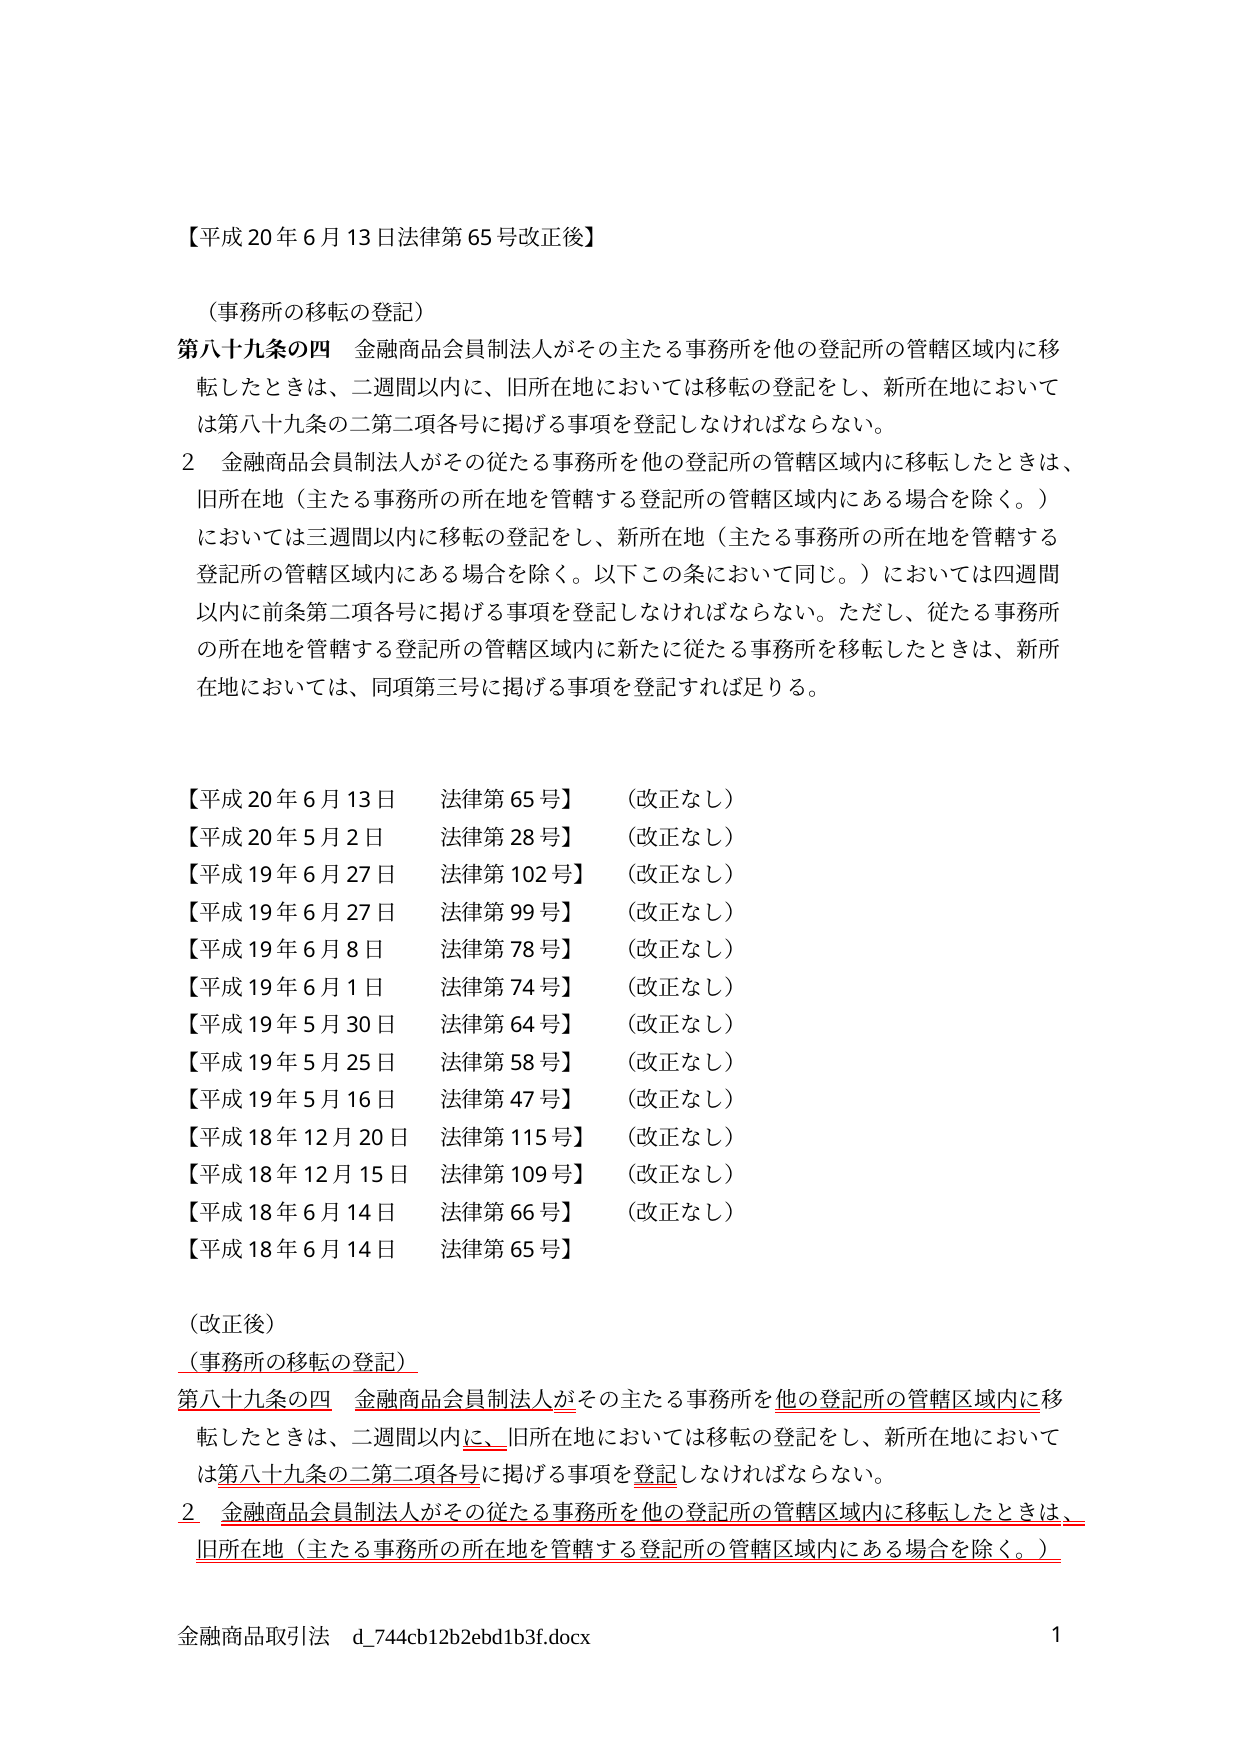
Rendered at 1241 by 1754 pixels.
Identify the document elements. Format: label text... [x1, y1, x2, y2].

text 【平成19年5月30日 法律第64号】 （改正なし） [177, 1004, 1063, 1042]
text 第八十九条の四 金融商品会員制法人がその主たる事務所を他の登記所の管轄区域内に移転したときは、二週間以内に、旧所在地においては移転の登記をし、新所在地においては第八十九条の二第二項各号に掲げる事項を登記しなければならない。 [177, 1379, 1063, 1492]
text 第八十九条の四 金融商品会員制法人がその主たる事務所を他の登記所の管轄区域内に移転したときは、二週間以内に、旧所在地においては移転の登記をし、新所在地においては第八十九条の二第二項各号に掲げる事項を登記しなければならない。 [177, 329, 1063, 442]
text 【平成20年5月2日 法律第28号】 （改正なし） [177, 817, 1063, 854]
text 【平成18年12月15日 法律第109号】 （改正なし） [177, 1154, 1063, 1192]
text 【平成20年6月13日法律第65号改正後】 [177, 217, 1063, 254]
text 【平成19年6月27日 法律第99号】 （改正なし） [177, 892, 1063, 929]
text 【平成20年6月13日 法律第65号】 （改正なし） [177, 779, 1063, 817]
text 【平成19年6月27日 法律第102号】 （改正なし） [177, 854, 1063, 892]
text （改正後） [177, 1304, 1063, 1342]
text （事務所の移転の登記） [196, 292, 1063, 329]
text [177, 1492, 1063, 1567]
text （事務所の移転の登記） [177, 1342, 1063, 1379]
text 【平成18年6月14日 法律第65号】 [177, 1229, 1063, 1267]
text 【平成19年6月1日 法律第74号】 （改正なし） [177, 967, 1063, 1004]
text 【平成19年5月25日 法律第58号】 （改正なし） [177, 1042, 1063, 1079]
text 【平成18年12月20日 法律第115号】 （改正なし） [177, 1117, 1063, 1154]
text 【平成18年6月14日 法律第66号】 （改正なし） [177, 1192, 1063, 1229]
text 【平成19年6月8日 法律第78号】 （改正なし） [177, 929, 1063, 967]
text 【平成19年5月16日 法律第47号】 （改正なし） [177, 1079, 1063, 1117]
